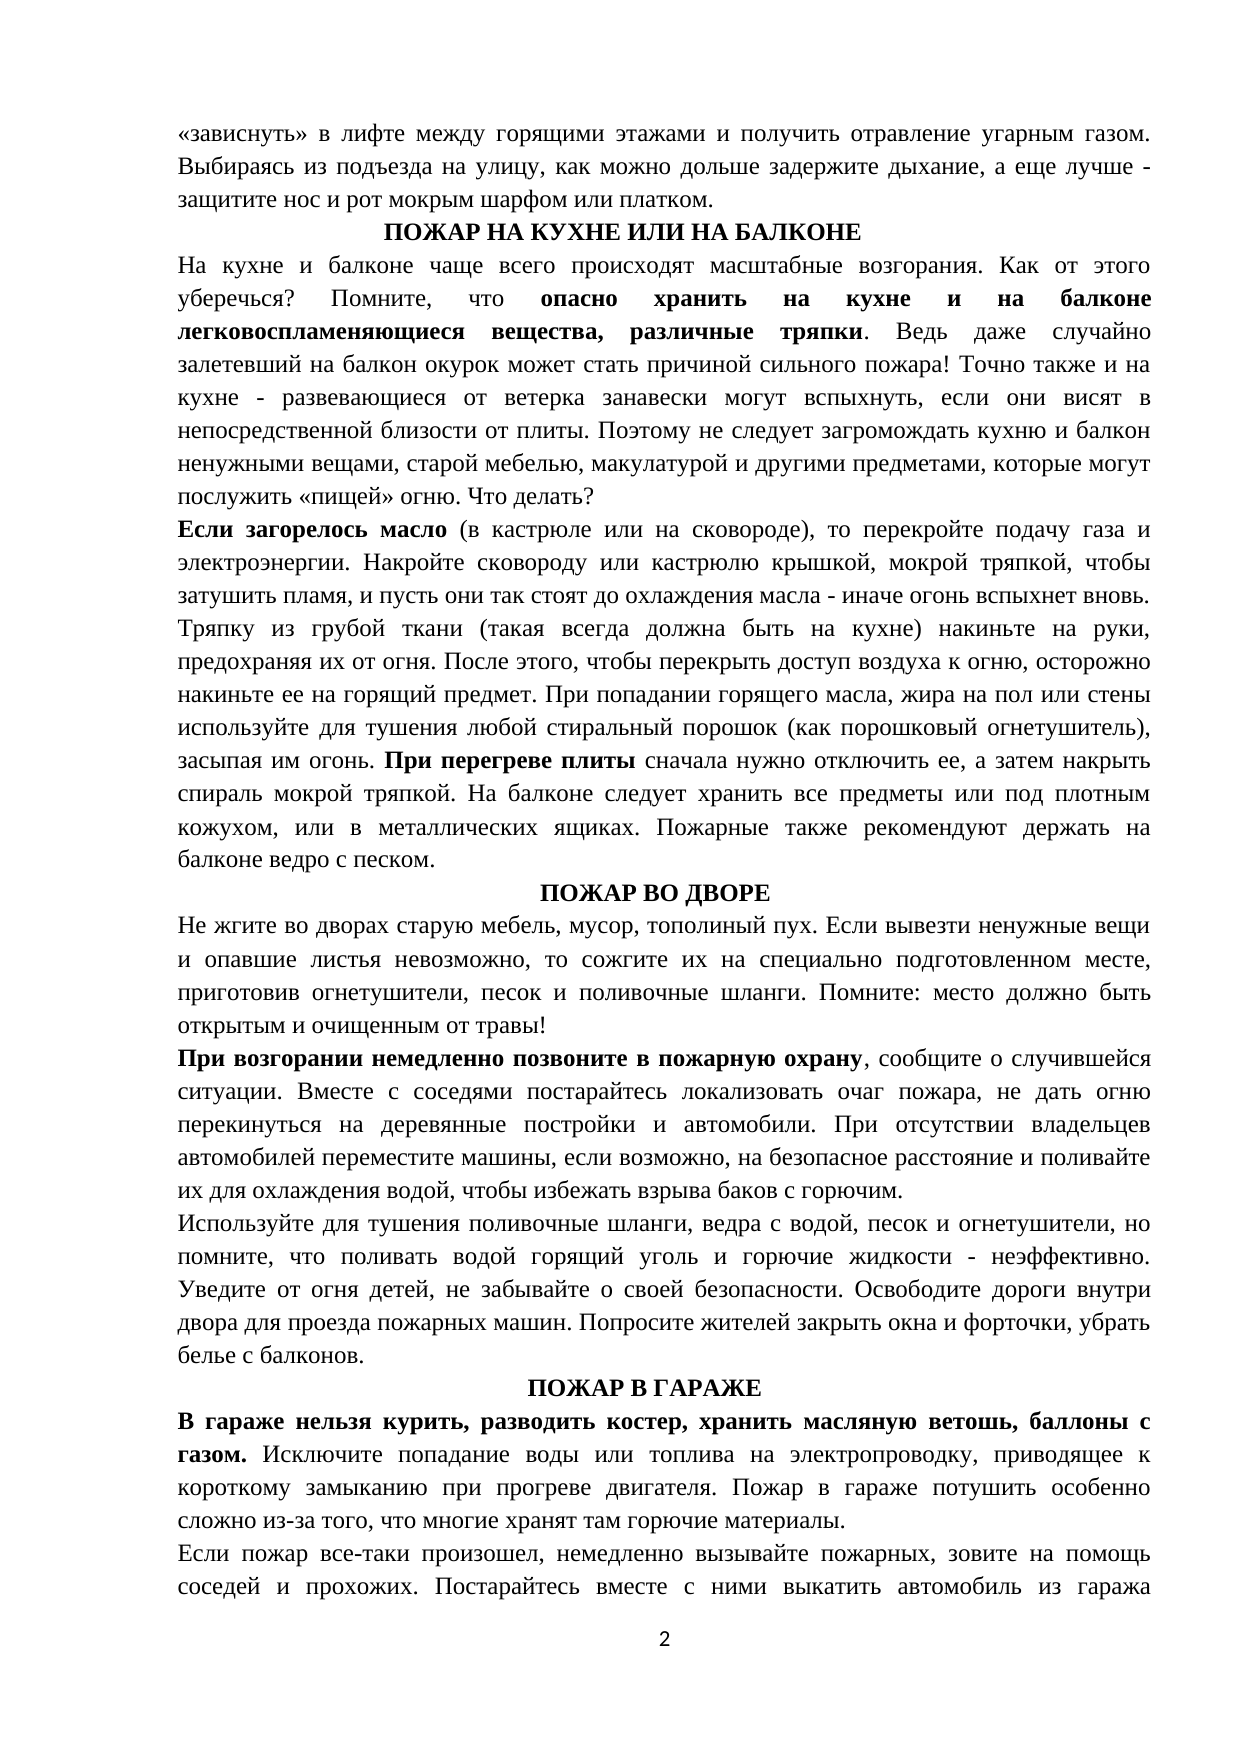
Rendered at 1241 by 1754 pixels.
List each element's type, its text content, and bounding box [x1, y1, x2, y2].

text ПОЖАР ВО ДВОРЕ [177, 878, 1152, 906]
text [177, 118, 1152, 213]
text Используйте для тушения поливочные шланги, ведра с водой, песок и огнетушители, но помните, что поливать водой горящий уголь и горючие жидкости - неэффективно. Уведите от огня детей, не забывайте о своей безопасности. Освободите дороги внутри двора для проезда пожарных машин. Попросите жителей закрыть окна и форточки, убрать белье с балконов. [177, 1208, 1152, 1369]
text В гараже нельзя курить, разводить костер, хранить масляную ветошь, баллоны с газом. Исключите попадание воды или топлива на электропроводку, приводящее к короткому замыканию при прогреве двигателя. Пожар в гараже потушить особенно сложно из-за того, что многие хранят там горючие материалы. [177, 1406, 1152, 1534]
text Не жгите во дворах старую мебель, мусор, тополиный пух. Если вывезти ненужные вещи и опавшие листья невозможно, то сожгите их на специально подготовленном месте, приготовив огнетушители, песок и поливочные шланги. Помните: место должно быть открытым и очищенным от травы! [177, 911, 1152, 1038]
text На кухне и балконе чаще всего происходят масштабные возгорания. Как от этого уберечься? Помните, что опасно хранить на кухне и на балконе легковоспламеняющиеся вещества, различные тряпки. Ведь даже случайно залетевший на балкон окурок может стать причиной сильного пожара! Точно также и на кухне - развевающиеся от ветерка занавески могут вспыхнуть, если они висят в непосредственной близости от плиты. Поэтому не следует загромождать кухню и балкон ненужными вещами, старой мебелью, макулатурой и другими предметами, которые могут послужить «пищей» огню. Что делать? [177, 250, 1152, 510]
text При возгорании немедленно позвоните в пожарную охрану, сообщите о случившейся ситуации. Вместе с соседями постарайтесь локализовать очаг пожара, не дать огню перекинуться на деревянные постройки и автомобили. При отсутствии владельцев автомобилей переместите машины, если возможно, на безопасное расстояние и поливайте их для охлаждения водой, чтобы избежать взрыва баков с горючим. [177, 1043, 1152, 1203]
text ПОЖАР НА КУХНЕ ИЛИ НА БАЛКОНЕ [177, 217, 1152, 246]
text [177, 1538, 1152, 1600]
text Если загорелось масло (в кастрюле или на сковороде), то перекройте подачу газа и электроэнергии. Накройте сковороду или кастрюлю крышкой, мокрой тряпкой, чтобы затушить пламя, и пусть они так стоят до охлаждения масла - иначе огонь вспыхнет вновь. Тряпку из грубой ткани (такая всегда должна быть на кухне) накиньте на руки, предохраняя их от огня. После этого, чтобы перекрыть доступ воздуха к огню, осторожно накиньте ее на горящий предмет. При попадании горящего масла, жира на пол или стены используйте для тушения любой стиральный порошок (как порошковый огнетушитель), засыпая им огонь. При перегреве плиты сначала нужно отключить ее, а затем накрыть спираль мокрой тряпкой. На балконе следует хранить все предметы или под плотным кожухом, или в металлических ящиках. Пожарные также рекомендуют держать на балконе ведро с песком. [177, 514, 1152, 873]
text ПОЖАР В ГАРАЖЕ [177, 1373, 1152, 1402]
